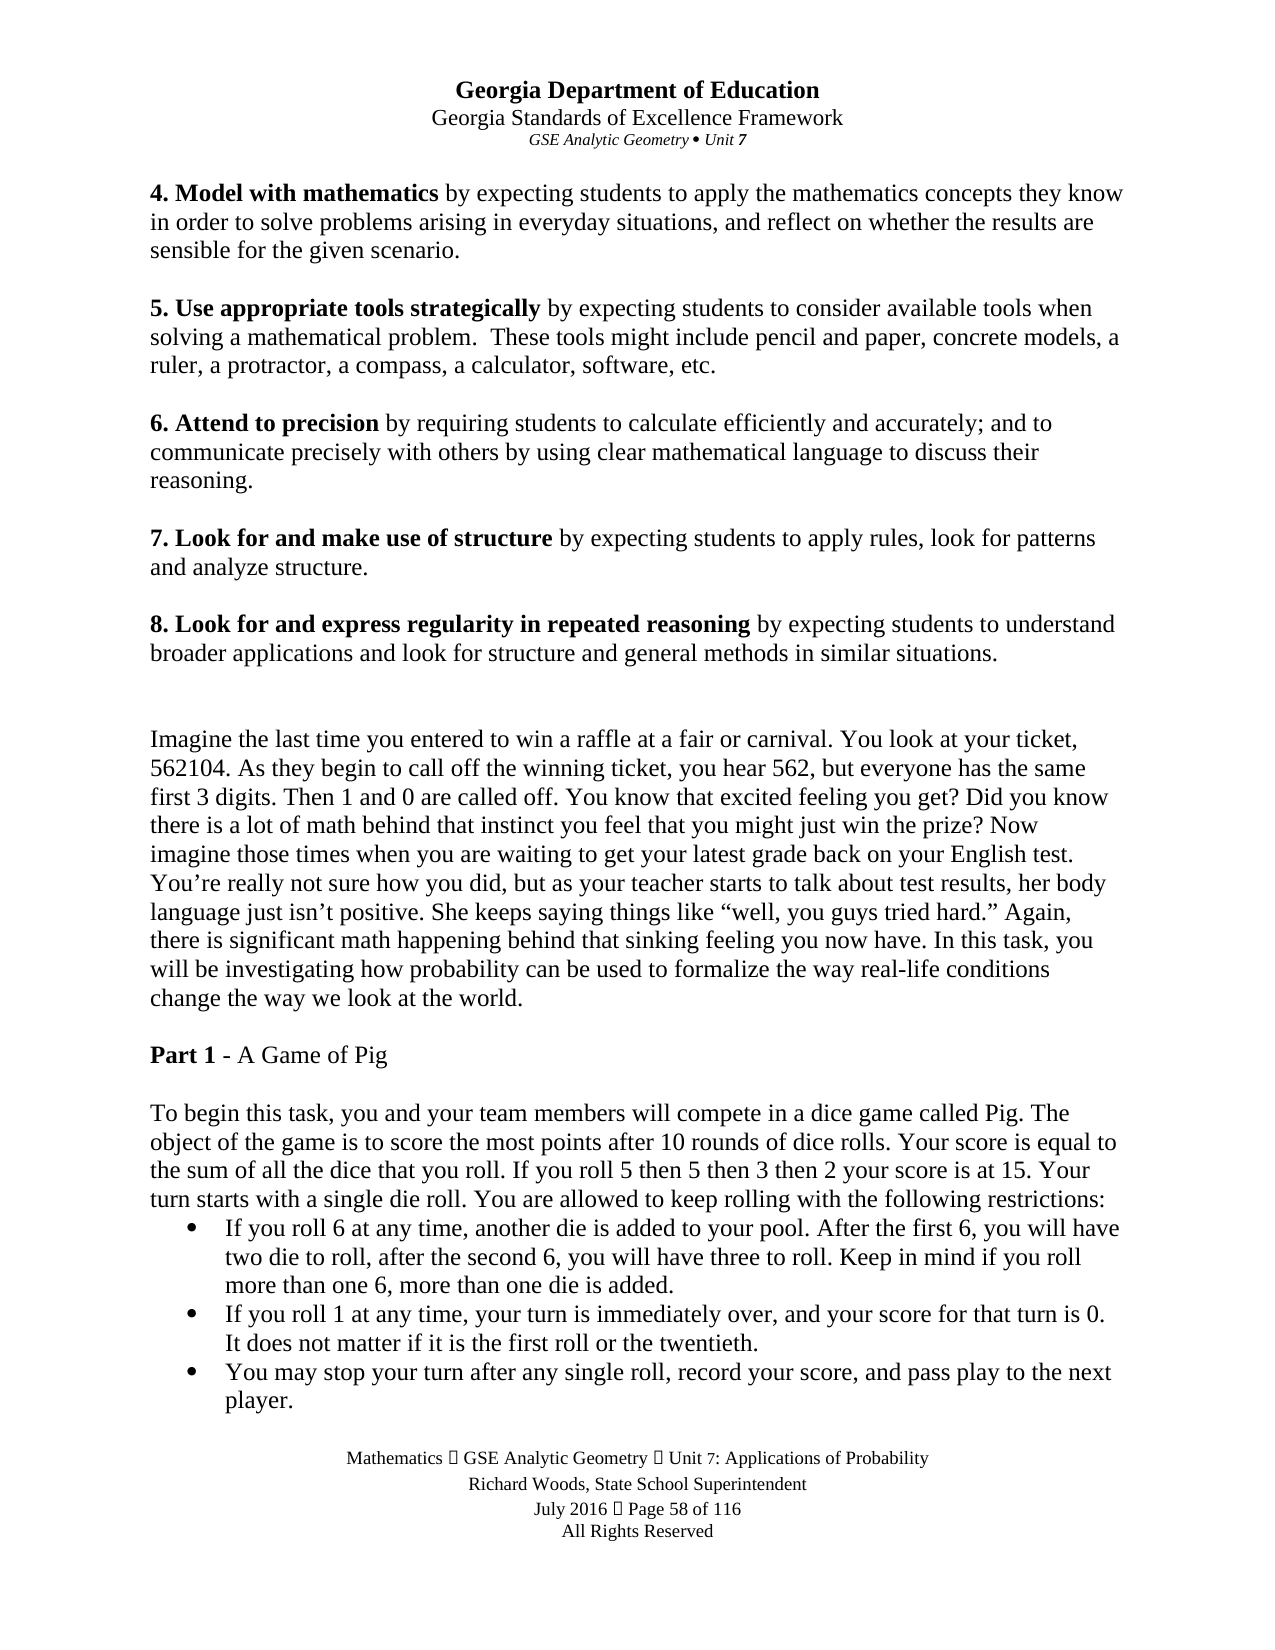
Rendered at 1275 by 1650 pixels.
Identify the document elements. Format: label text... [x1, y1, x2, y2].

text To begin this task, you and your team members will compete in a dice game called Pig. The object of the game is to score the most points after 10 rounds of dice rolls. Your score is equal to the sum of all the dice that you roll. If you roll 5 then 5 then 3 then 2 your score is at 15. Your turn starts with a single die roll. You are allowed to keep rolling with the following restrictions: [150, 1098, 1125, 1213]
text 4. Model with mathematics by expecting students to apply the mathematics concepts they know in order to solve problems arising in everyday situations, and reflect on whether the results are sensible for the given scenario. [150, 178, 1125, 264]
text Imagine the last time you entered to win a raffle at a fair or carnival. You look at your ticket, 562104. As they begin to call off the winning ticket, you hear 562, but everyone has the same first 3 digits. Then 1 and 0 are called off. You know that excited feeling you get? Did you know there is a lot of math behind that instinct you feel that you might just win the prize? Now imagine those times when you are waiting to get your latest grade back on your English test. You’re really not sure how you did, but as your teacher starts to talk about test results, her body language just isn’t positive. She keeps saying things like “well, you guys tried hard.” Again, there is significant math happening behind that sinking feeling you now have. In this task, you will be investigating how probability can be used to formalize the way real-life conditions change the way we look at the world. [150, 724, 1125, 1012]
text 7. Look for and make use of structure by expecting students to apply rules, look for patterns and analyze structure. [150, 523, 1125, 581]
list You may stop your turn after any single roll, record your score, and pass play to the next player. [187, 1357, 1125, 1414]
text 6. Attend to precision by requiring students to calculate efficiently and accurately; and to communicate precisely with others by using clear mathematical language to discuss their reasoning. [150, 408, 1125, 494]
text Part 1 - A Game of Pig [150, 1041, 1125, 1069]
list If you roll 1 at any time, your turn is immediately over, and your score for that turn is 0. It does not matter if it is the first roll or the twentieth. [187, 1299, 1125, 1357]
text 8. Look for and express regularity in repeated reasoning by expecting students to understand broader applications and look for structure and general methods in similar situations. [150, 609, 1125, 667]
list If you roll 6 at any time, another die is added to your pool. After the first 6, you will have two die to roll, after the second 6, you will have three to roll. Keep in mind if you roll more than one 6, more than one die is added. [187, 1213, 1125, 1299]
text 5. Use appropriate tools strategically by expecting students to consider available tools when solving a mathematical problem. These tools might include pencil and paper, concrete models, a ruler, a protractor, a compass, a calculator, software, etc. [150, 293, 1125, 379]
